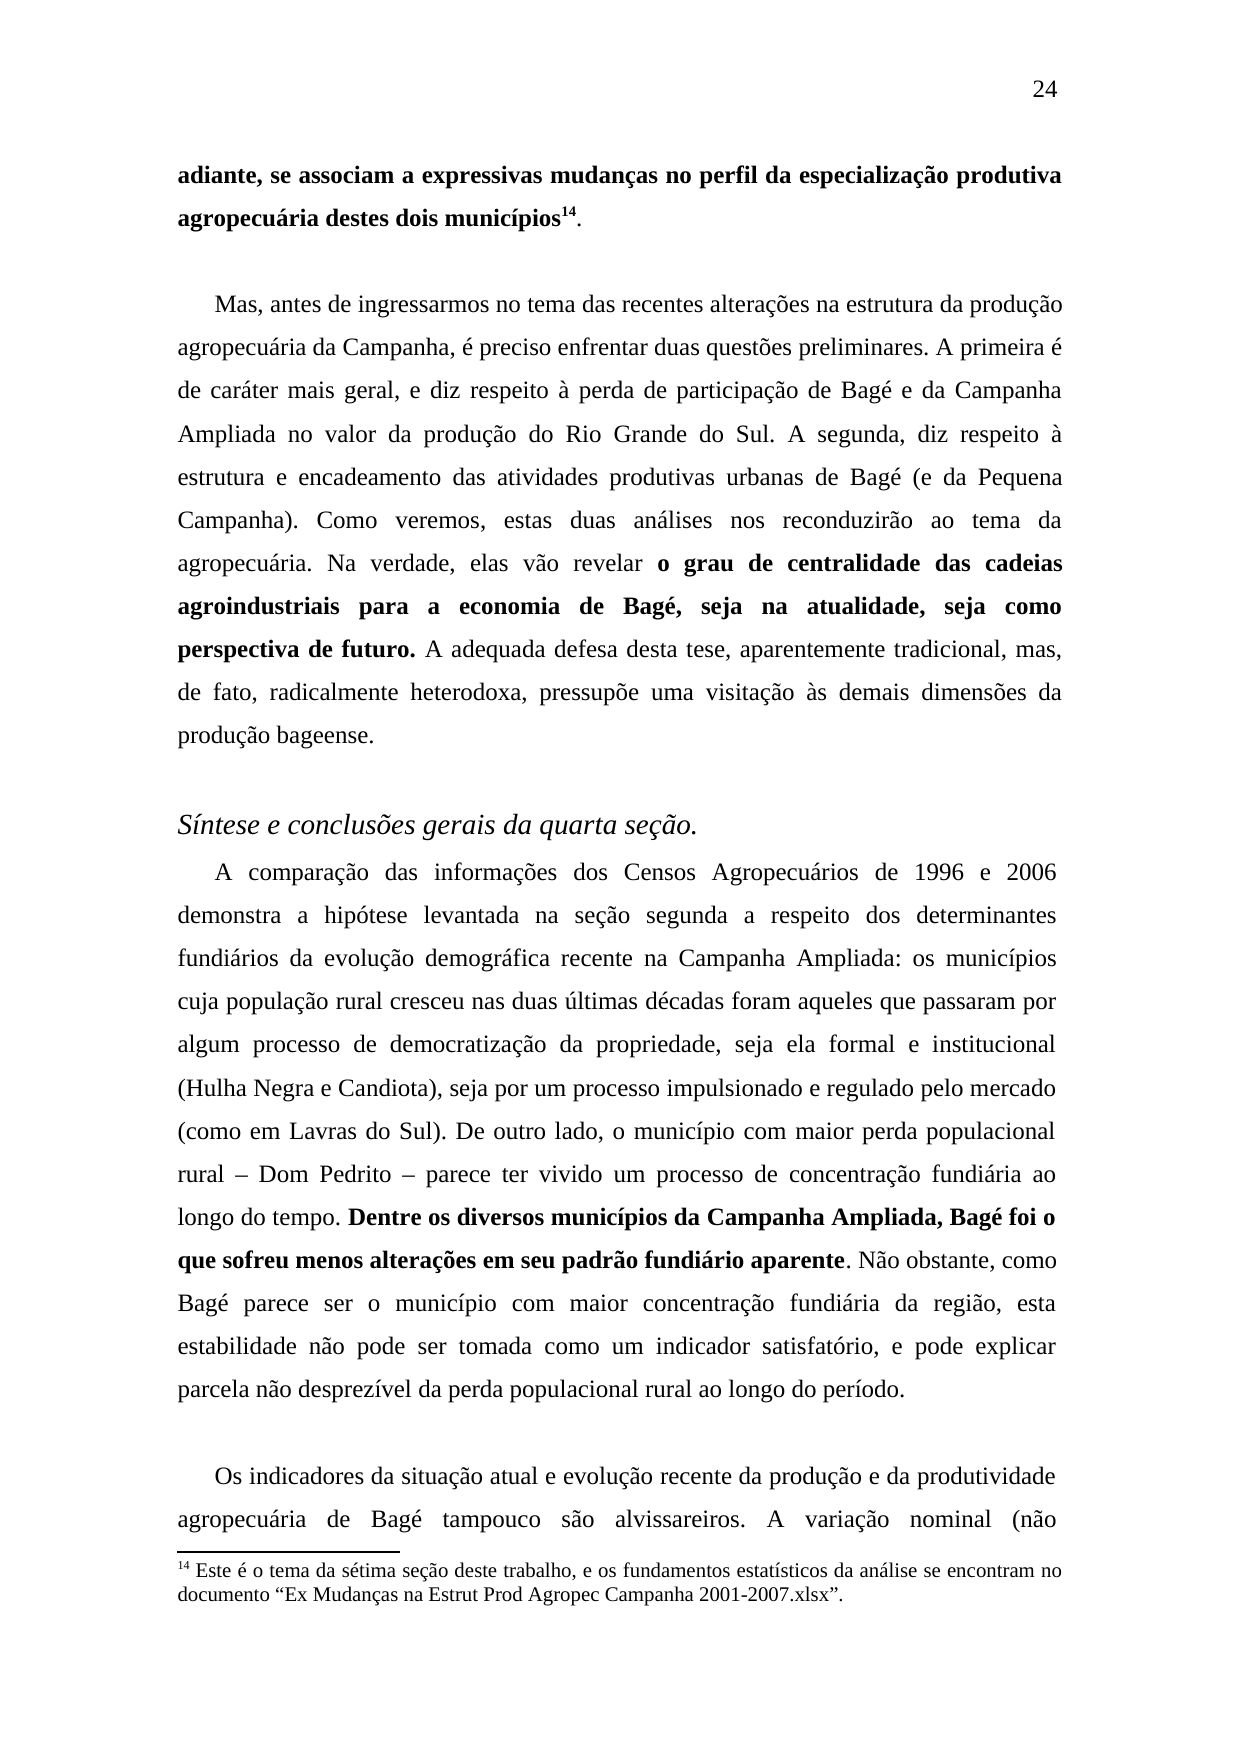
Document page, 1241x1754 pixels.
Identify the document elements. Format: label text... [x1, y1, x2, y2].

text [177, 1461, 1057, 1533]
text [177, 160, 1063, 232]
text A comparação das informações dos Censos Agropecuários de 1996 e 2006 demonstra a hipótese levantada na seção segunda a respeito dos determinantes fundiários da evolução demográfica recente na Campanha Ampliada: os municípios cuja população rural cresceu nas duas últimas décadas foram aqueles que passaram por algum processo de democratização da propriedade, seja ela formal e institucional (Hulha Negra e Candiota), seja por um processo impulsionado e regulado pelo mercado (como em Lavras do Sul). De outro lado, o município com maior perda populacional rural – Dom Pedrito – parece ter vivido um processo de concentração fundiária ao longo do tempo. Dentre os diversos municípios da Campanha Ampliada, Bagé foi o que sofreu menos alterações em seu padrão fundiário aparente. Não obstante, como Bagé parece ser o município com maior concentração fundiária da região, esta estabilidade não pode ser tomada como um indicador satisfatório, e pode explicar parcela não desprezível da perda populacional rural ao longo do período. [177, 857, 1057, 1403]
text Mas, antes de ingressarmos no tema das recentes alterações na estrutura da produção agropecuária da Campanha, é preciso enfrentar duas questões preliminares. A primeira é de caráter mais geral, e diz respeito à perda de participação de Bagé e da Campanha Ampliada no valor da produção do Rio Grande do Sul. A segunda, diz respeito à estrutura e encadeamento das atividades produtivas urbanas de Bagé (e da Pequena Campanha). Como veremos, estas duas análises nos reconduzirão ao tema da agropecuária. Na verdade, elas vão revelar o grau de centralidade das cadeias agroindustriais para a economia de Bagé, seja na atualidade, seja como perspectiva de futuro. A adequada defesa desta tese, aparentemente tradicional, mas, de fato, radicalmente heterodoxa, pressupõe uma visitação às demais dimensões da produção bageense. [177, 289, 1063, 749]
text Síntese e conclusões gerais da quarta seção. [177, 807, 1063, 840]
